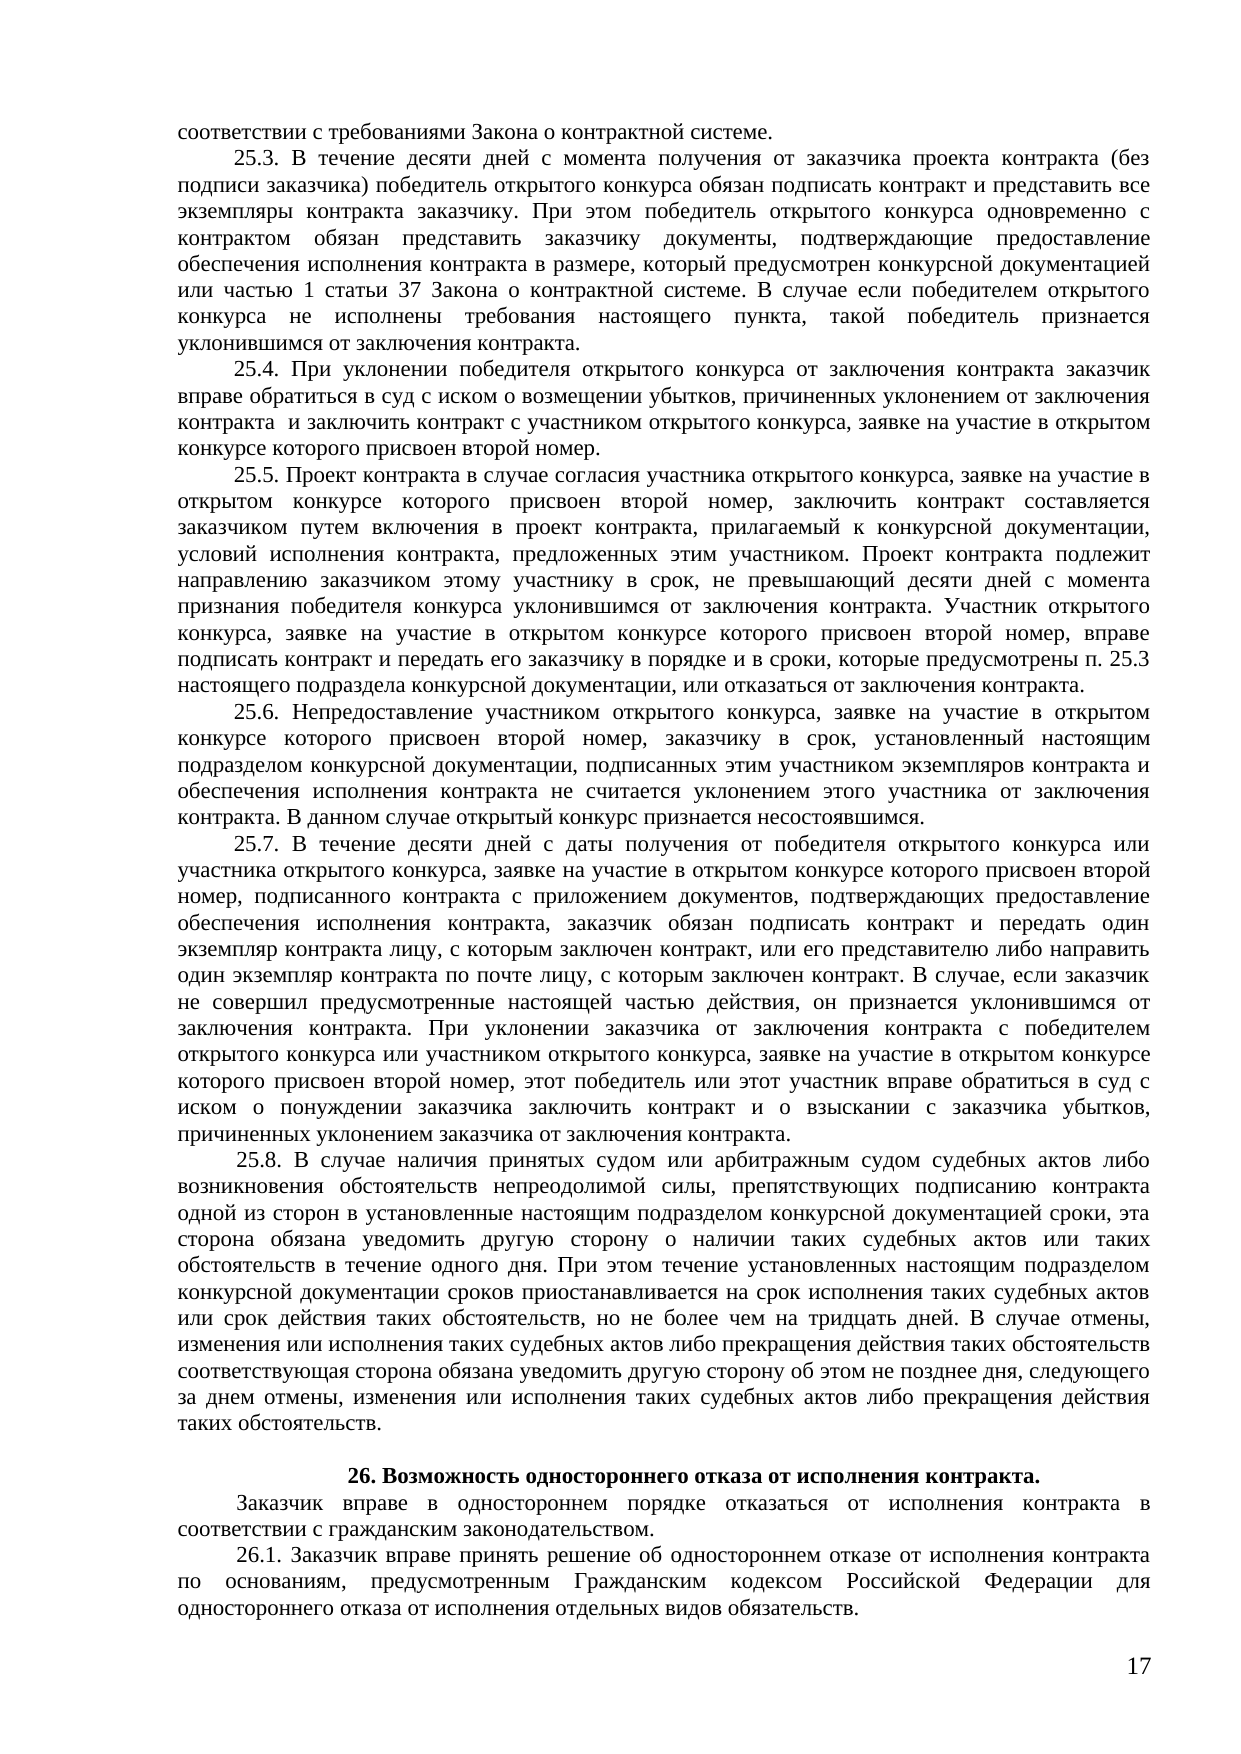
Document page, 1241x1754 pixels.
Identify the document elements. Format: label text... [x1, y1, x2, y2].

text 25.3. В течение десяти дней с момента получения от заказчика проекта контракта (без подписи заказчика) победитель открытого конкурса обязан подписать контракт и представить все экземпляры контракта заказчику. При этом победитель открытого конкурса одновременно с контрактом обязан представить заказчику документы, подтверждающие предоставление обеспечения исполнения контракта в размере, который предусмотрен конкурсной документацией или частью 1 статьи 37 Закона о контрактной системе. В случае если победителем открытого конкурса не исполнены требования настоящего пункта, такой победитель признается уклонившимся от заключения контракта. [177, 144, 1152, 355]
text 26. Возможность одностороннего отказа от исполнения контракта. [177, 1462, 1152, 1488]
text 25.8. В случае наличия принятых судом или арбитражным судом судебных актов либо возникновения обстоятельств непреодолимой силы, препятствующих подписанию контракта одной из сторон в установленные настоящим подразделом конкурсной документацией сроки, эта сторона обязана уведомить другую сторону о наличии таких судебных актов или таких обстоятельств в течение одного дня. При этом течение установленных настоящим подразделом конкурсной документации сроков приостанавливается на срок исполнения таких судебных актов или срок действия таких обстоятельств, но не более чем на тридцать дней. В случае отмены, изменения или исполнения таких судебных актов либо прекращения действия таких обстоятельств соответствующая сторона обязана уведомить другую сторону об этом не позднее дня, следующего за днем отмены, изменения или исполнения таких судебных актов либо прекращения действия таких обстоятельств. [177, 1146, 1152, 1436]
text 25.6. Непредоставление участником открытого конкурса, заявке на участие в открытом конкурсе которого присвоен второй номер, заказчику в срок, установленный настоящим подразделом конкурсной документации, подписанных этим участником экземпляров контракта и обеспечения исполнения контракта не считается уклонением этого участника от заключения контракта. В данном случае открытый конкурс признается несостоявшимся. [177, 698, 1152, 830]
text 25.4. При уклонении победителя открытого конкурса от заключения контракта заказчик вправе обратиться в суд с иском о возмещении убытков, причиненных уклонением от заключения контракта и заключить контракт с участником открытого конкурса, заявке на участие в открытом конкурсе которого присвоен второй номер. [177, 355, 1152, 461]
text 25.7. В течение десяти дней с даты получения от победителя открытого конкурса или участника открытого конкурса, заявке на участие в открытом конкурсе которого присвоен второй номер, подписанного контракта с приложением документов, подтверждающих предоставление обеспечения исполнения контракта, заказчик обязан подписать контракт и передать один экземпляр контракта лицу, с которым заключен контракт, или его представителю либо направить один экземпляр контракта по почте лицу, с которым заключен контракт. В случае, если заказчик не совершил предусмотренные настоящей частью действия, он признается уклонившимся от заключения контракта. При уклонении заказчика от заключения контракта с победителем открытого конкурса или участником открытого конкурса, заявке на участие в открытом конкурсе которого присвоен второй номер, этот победитель или этот участник вправе обратиться в суд с иском о понуждении заказчика заключить контракт и о взыскании с заказчика убытков, причиненных уклонением заказчика от заключения контракта. [177, 830, 1152, 1146]
text Заказчик вправе в одностороннем порядке отказаться от исполнения контракта в соответствии с гражданским законодательством. [177, 1488, 1152, 1541]
text 26.1. Заказчик вправе принять решение об одностороннем отказе от исполнения контракта по основаниям, предусмотренным Гражданским кодексом Российской Федерации для одностороннего отказа от исполнения отдельных видов обязательств. [177, 1541, 1152, 1620]
text 25.5. Проект контракта в случае согласия участника открытого конкурса, заявке на участие в открытом конкурсе которого присвоен второй номер, заключить контракт составляется заказчиком путем включения в проект контракта, прилагаемый к конкурсной документации, условий исполнения контракта, предложенных этим участником. Проект контракта подлежит направлению заказчиком этому участнику в срок, не превышающий десяти дней с момента признания победителя конкурса уклонившимся от заключения контракта. Участник открытого конкурса, заявке на участие в открытом конкурсе которого присвоен второй номер, вправе подписать контракт и передать его заказчику в порядке и в сроки, которые предусмотрены п. 25.3 настоящего подраздела конкурсной документации, или отказаться от заключения контракта. [177, 461, 1152, 698]
